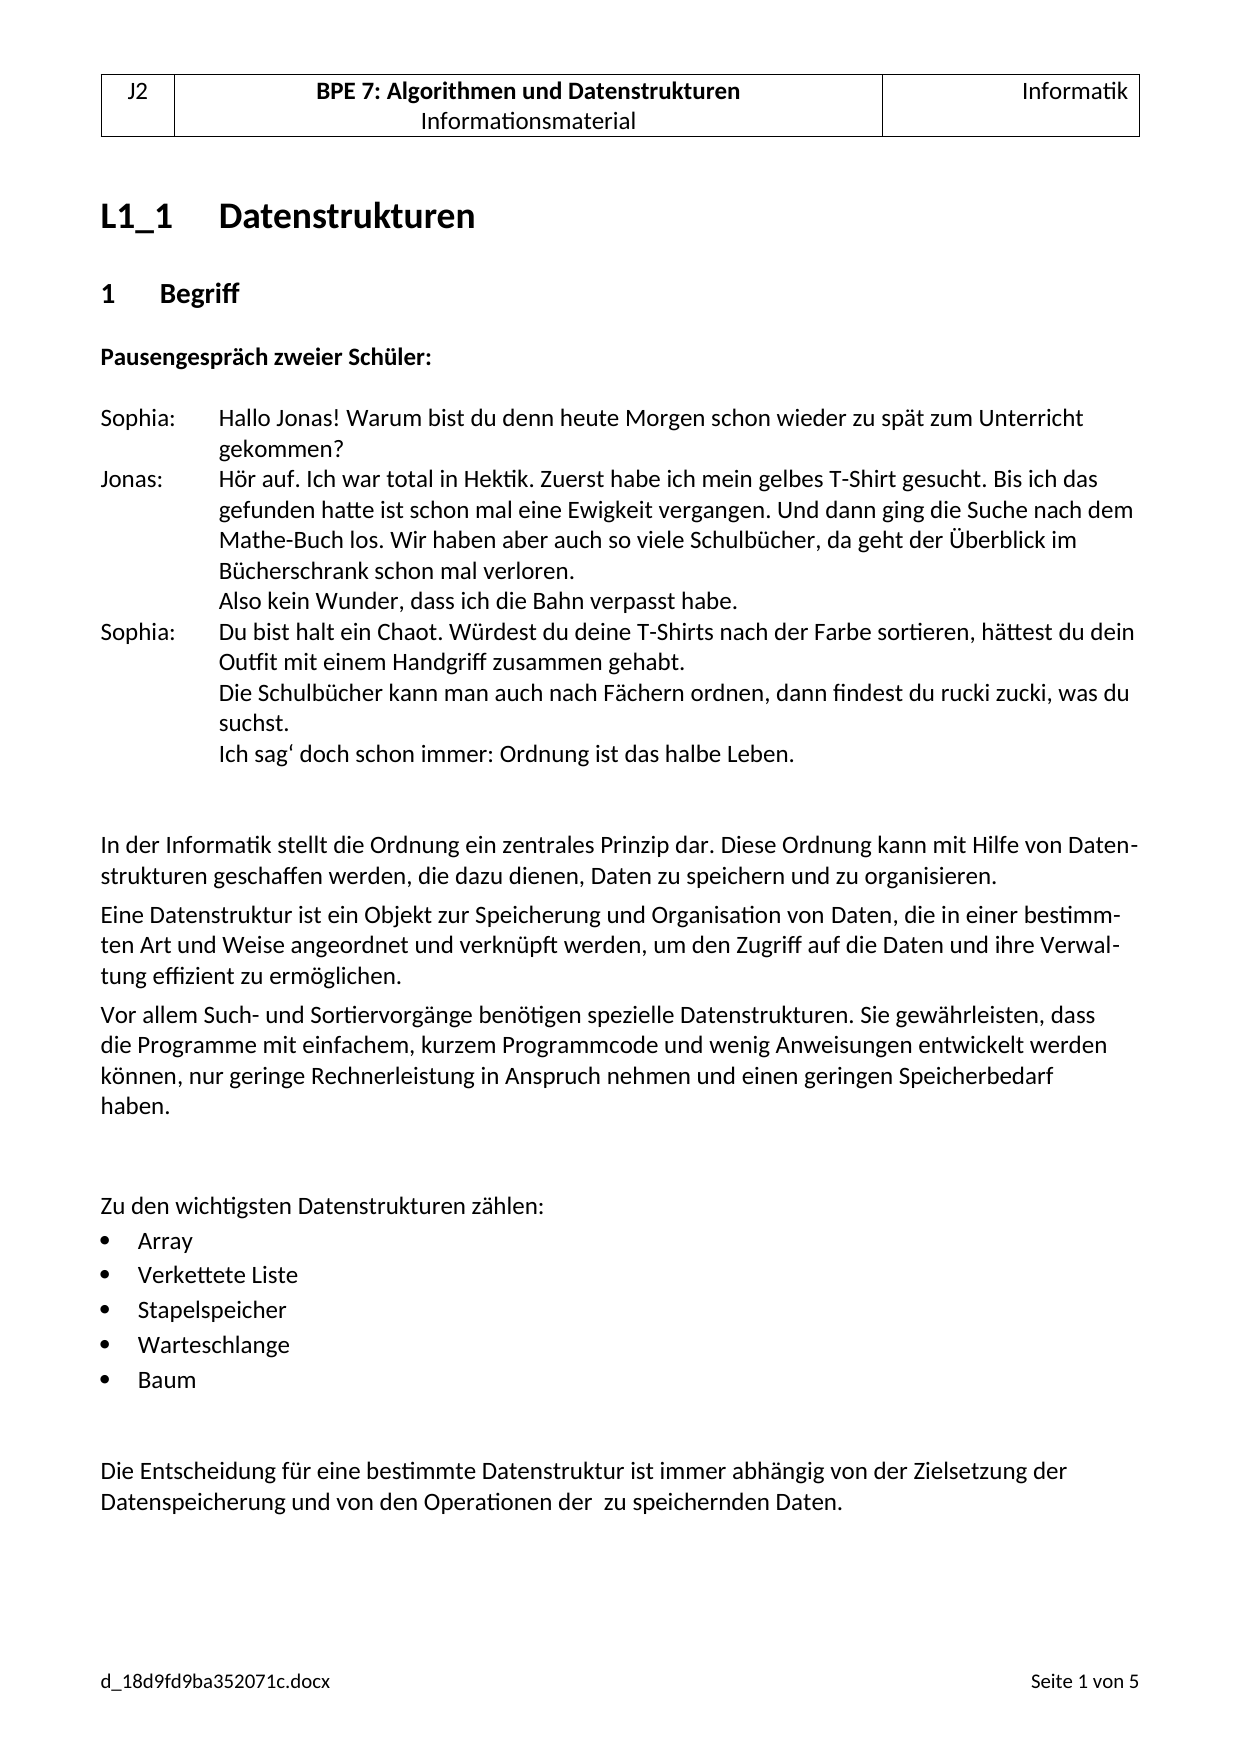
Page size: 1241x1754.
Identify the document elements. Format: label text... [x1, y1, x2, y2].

text Eine Datenstruktur ist ein Objekt zur Speicherung und Organisation von Daten, die in einer bestimmten Art und Weise angeordnet und verknüpft werden, um den Zugriff auf die Daten und ihre Verwaltung effizient zu ermöglichen. [100, 899, 1140, 991]
text Sophia: Hallo Jonas! Warum bist du denn heute Morgen schon wieder zu spät zum Unterricht gekommen? [100, 402, 1140, 463]
text Zu den wichtigsten Datenstrukturen zählen: [100, 1190, 1140, 1221]
list Warteschlange [100, 1329, 1140, 1359]
text Vor allem Such- und Sortiervorgänge benötigen spezielle Datenstrukturen. Sie gewährleisten, dass die Programme mit einfachem, kurzem Programmcode und wenig Anweisungen entwickelt werden können, nur geringe Rechnerleistung in Anspruch nehmen und einen geringen Speicherbedarf haben. [100, 999, 1119, 1121]
list Stapelspeicher [100, 1294, 1140, 1325]
text Pausengespräch zweier Schüler: [100, 341, 1140, 372]
text Jonas: Hör auf. Ich war total in Hektik. Zuerst habe ich mein gelbes T-Shirt gesucht. Bis ich das gefunden hatte ist schon mal eine Ewigkeit vergangen. Und dann ging die Suche nach dem Mathe-Buch los. Wir haben aber auch so viele Schulbücher, da geht der Überblick im Bücherschrank schon mal verloren. Also kein Wunder, dass ich die Bahn verpasst habe. [100, 463, 1140, 616]
list Array [100, 1225, 1140, 1256]
text In der Informatik stellt die Ordnung ein zentrales Prinzip dar. Diese Ordnung kann mit Hilfe von Datenstrukturen geschaffen werden, die dazu dienen, Daten zu speichern und zu organisieren. [100, 829, 1140, 891]
text Die Entscheidung für eine bestimmte Datenstruktur ist immer abhängig von der Zielsetzung der Datenspeicherung und von den Operationen der zu speichernden Daten. [100, 1455, 1140, 1516]
subtitle L1_1 Datenstrukturen [100, 192, 1140, 238]
list Baum [100, 1364, 1140, 1394]
text Sophia: Du bist halt ein Chaot. Würdest du deine T-Shirts nach der Farbe sortieren, hättest du dein Outfit mit einem Handgriff zusammen gehabt. Die Schulbücher kann man auch nach Fächern ordnen, dann findest du rucki zucki, was du suchst. Ich sag‘ doch schon immer: Ordnung ist das halbe Leben. [100, 616, 1140, 768]
list Verkettete Liste [100, 1260, 1140, 1290]
text 1 Begriff [100, 275, 1140, 311]
